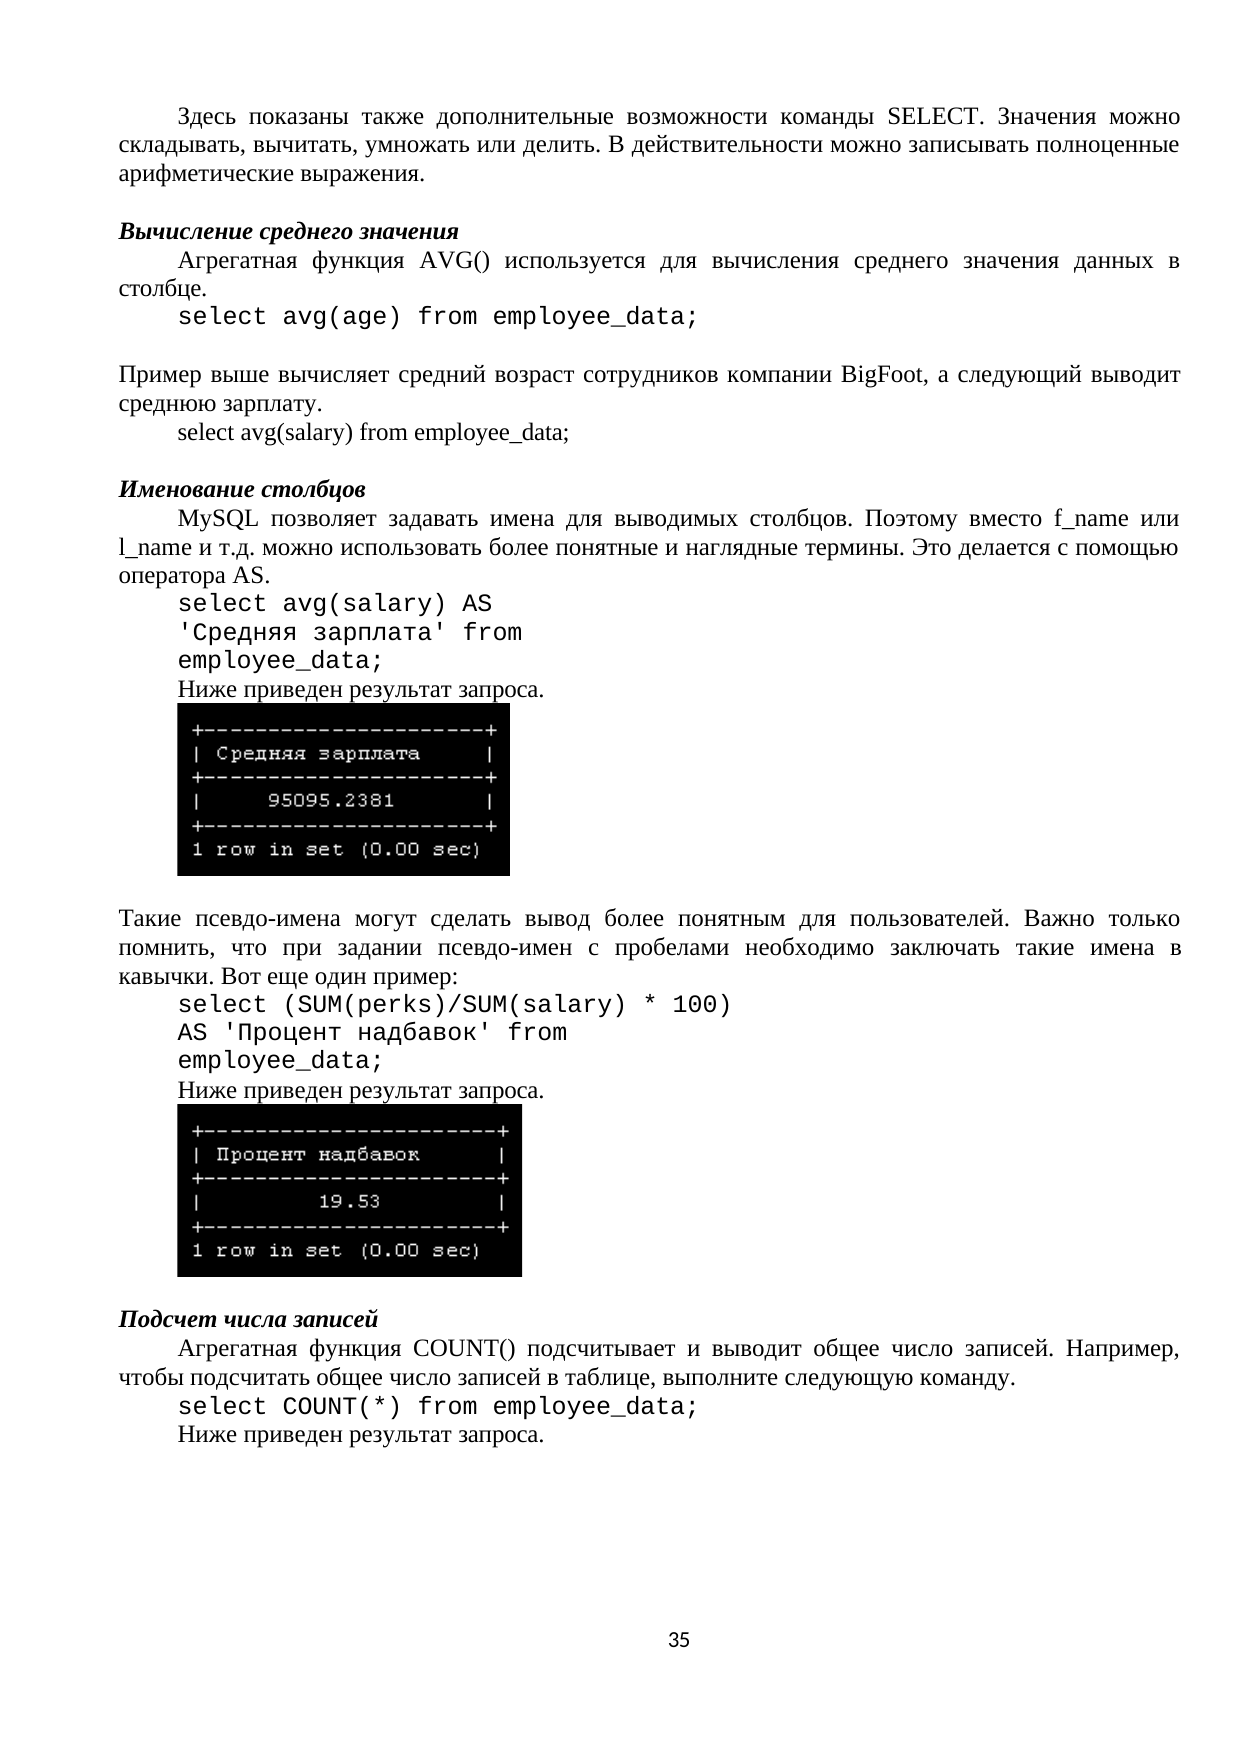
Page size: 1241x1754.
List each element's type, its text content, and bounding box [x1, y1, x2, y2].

text MySQL позволяет задавать имена для выводимых столбцов. Поэтому вместо f_name или l_name и т.д. можно использовать более понятные и наглядные термины. Это делается с помощью оператора AS. [118, 503, 1181, 589]
text select avg(age) from employee_data; [177, 303, 1196, 332]
text select COUNT(*) from employee_data; [177, 1392, 1196, 1420]
subtitle Подсчет числа записей [118, 1305, 1196, 1333]
text Ниже приведен результат запроса. [177, 1076, 1196, 1104]
text select (SUM(perks)/SUM(salary) * 100) AS 'Процент надбавок' from employee_data; [177, 991, 756, 1076]
text Ниже приведен результат запроса. [177, 1420, 1196, 1448]
subtitle Именование столбцов [118, 474, 1196, 503]
text Пример выше вычисляет средний возраст сотрудников компании BigFoot, а следующий выводит среднюю зарплату. [118, 359, 1182, 417]
text select avg(salary) AS 'Средняя зарплата' from employee_data; [177, 591, 580, 676]
picture [177, 703, 510, 876]
text Агрегатная функция COUNT() подсчитывает и выводит общее число записей. Например, чтобы подсчитать общее число записей в таблице, выполните следующую команду. [118, 1333, 1181, 1391]
text Агрегатная функция AVG() используется для вычисления среднего значения данных в столбце. [118, 245, 1181, 302]
text Такие псевдо-имена могут сделать вывод более понятным для пользователей. Важно только помнить, что при задании псевдо-имен с пробелами необходимо заключать такие имена в кавычки. Вот еще один пример: [118, 903, 1182, 990]
text Здесь показаны также дополнительные возможности команды SELECT. Значения можно складывать, вычитать, умножать или делить. В действительности можно записывать полноценные арифметические выражения. [118, 101, 1181, 187]
subtitle Вычисление среднего значения [118, 216, 1196, 245]
picture [177, 1104, 523, 1277]
text select avg(salary) from employee_data; [177, 417, 1196, 445]
text Ниже приведен результат запроса. [177, 676, 1196, 703]
